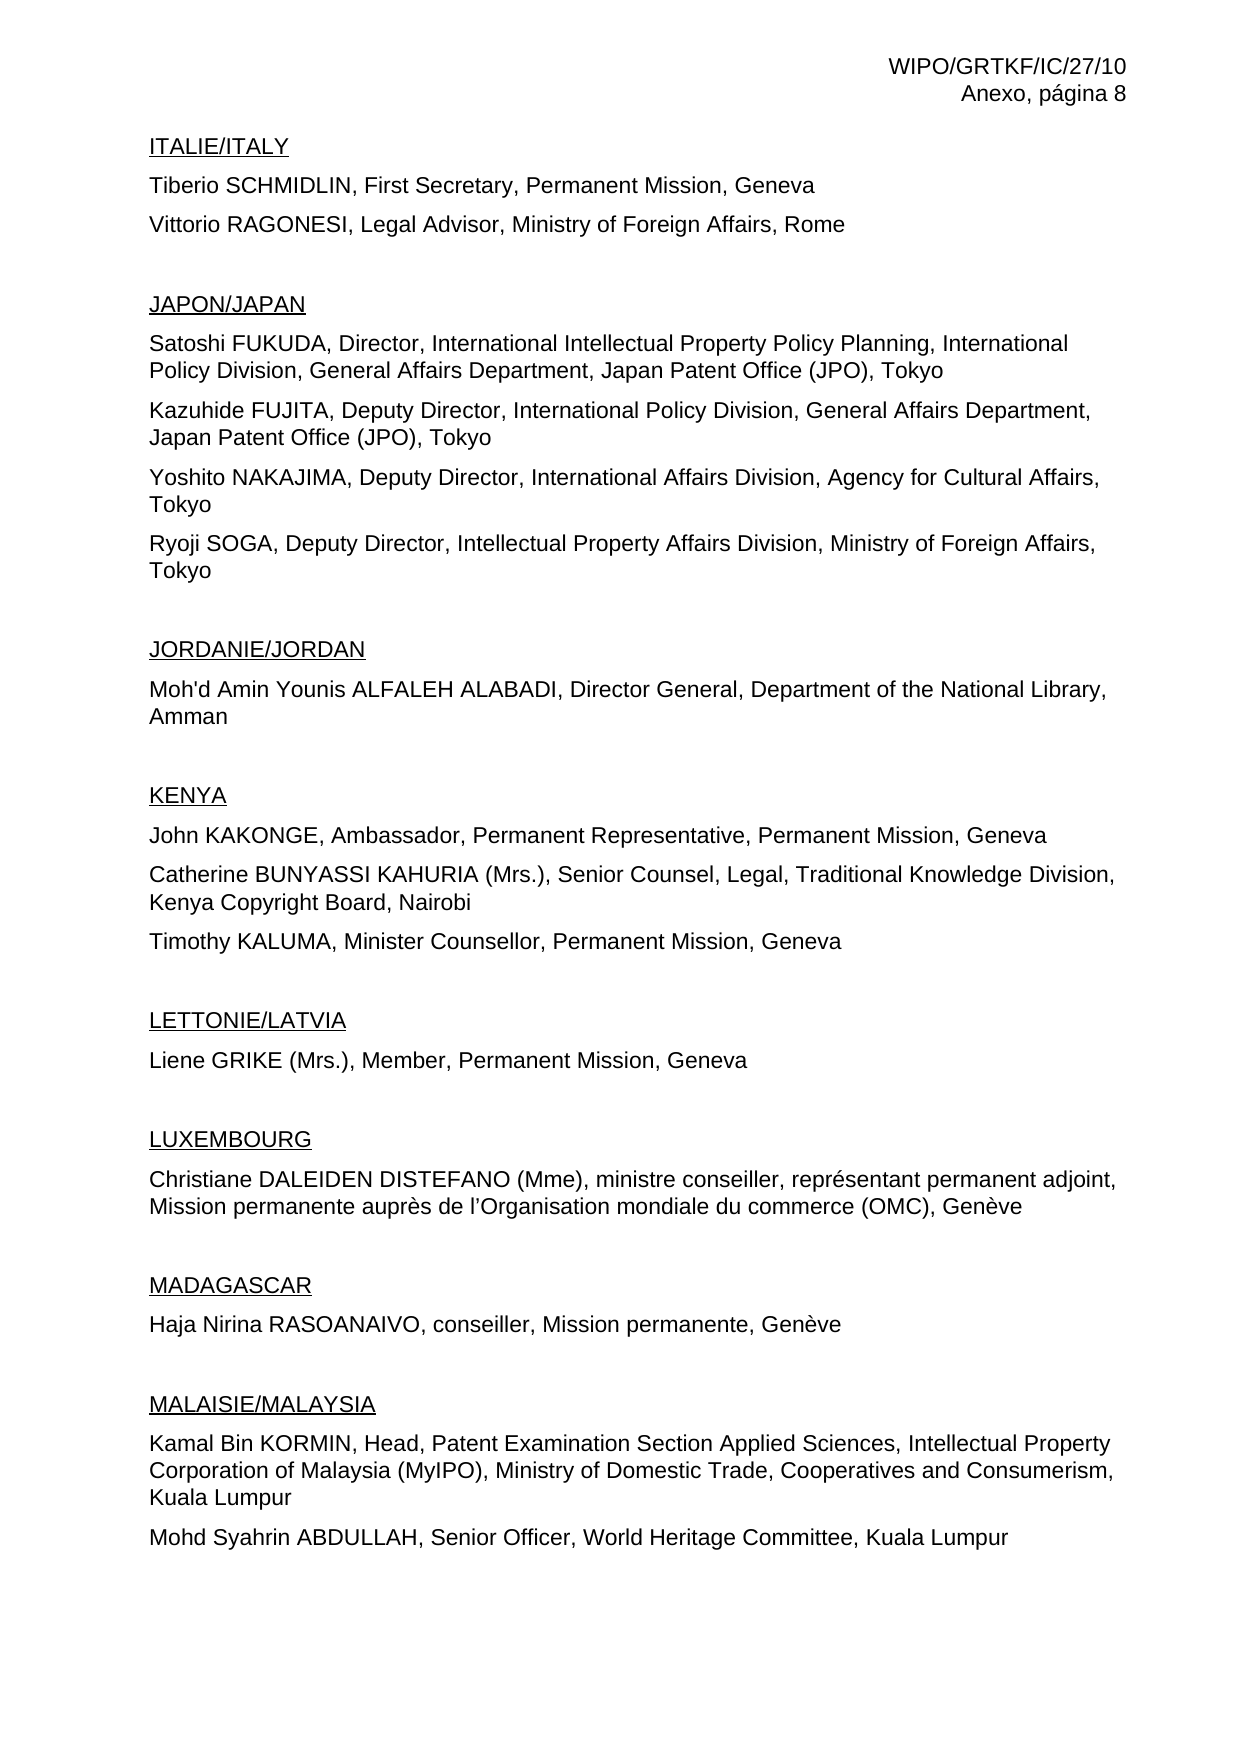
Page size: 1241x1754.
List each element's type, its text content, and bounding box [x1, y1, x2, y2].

text John KAKONGE, Ambassador, Permanent Representative, Permanent Mission, Geneva [149, 821, 1122, 848]
text Kazuhide FUJITA, Deputy Director, International Policy Division, General Affairs Department, Japan Patent Office (JPO), Tokyo [149, 396, 1122, 450]
text ITALIE/ITALY [149, 132, 1122, 159]
text LUXEMBOURG [149, 1125, 1122, 1152]
text Mohd Syahrin ABDULLAH, Senior Officer, World Heritage Committee, Kuala Lumpur [149, 1523, 1122, 1550]
text MADAGASCAR [149, 1271, 1122, 1298]
text Timothy KALUMA, Minister Counsellor, Permanent Mission, Geneva [149, 927, 1122, 954]
text Yoshito NAKAJIMA, Deputy Director, International Affairs Division, Agency for Cultural Affairs, Tokyo [149, 463, 1122, 517]
text Haja Nirina RASOANAIVO, conseiller, Mission permanente, Genève [149, 1311, 1122, 1338]
text Moh'd Amin Younis ALFALEH ALABADI, Director General, Department of the National Library, Amman [149, 675, 1122, 729]
text Kamal Bin KORMIN, Head, Patent Examination Section Applied Sciences, Intellectual Property Corporation of Malaysia (MyIPO), Ministry of Domestic Trade, Cooperatives and Consumerism, Kuala Lumpur [149, 1429, 1122, 1511]
text Catherine BUNYASSI KAHURIA (Mrs.), Senior Counsel, Legal, Traditional Knowledge Division, Kenya Copyright Board, Nairobi [149, 861, 1122, 915]
text Liene GRIKE (Mrs.), Member, Permanent Mission, Geneva [149, 1046, 1122, 1073]
text JAPON/JAPAN [149, 290, 1122, 317]
text JORDANIE/JORDAN [149, 636, 1122, 663]
text Ryoji SOGA, Deputy Director, Intellectual Property Affairs Division, Ministry of Foreign Affairs, Tokyo [149, 529, 1122, 583]
text Tiberio SCHMIDLIN, First Secretary, Permanent Mission, Geneva [149, 172, 1122, 199]
text MALAISIE/MALAYSIA [149, 1390, 1122, 1417]
text Satoshi FUKUDA, Director, International Intellectual Property Policy Planning, International Policy Division, General Affairs Department, Japan Patent Office (JPO), Tokyo [149, 329, 1122, 383]
text KENYA [149, 781, 1122, 808]
text LETTONIE/LATVIA [149, 1006, 1122, 1033]
text Christiane DALEIDEN DISTEFANO (Mme), ministre conseiller, représentant permanent adjoint, Mission permanente auprès de l’Organisation mondiale du commerce (OMC), Genève [149, 1165, 1122, 1219]
text Vittorio RAGONESI, Legal Advisor, Ministry of Foreign Affairs, Rome [149, 211, 1122, 238]
